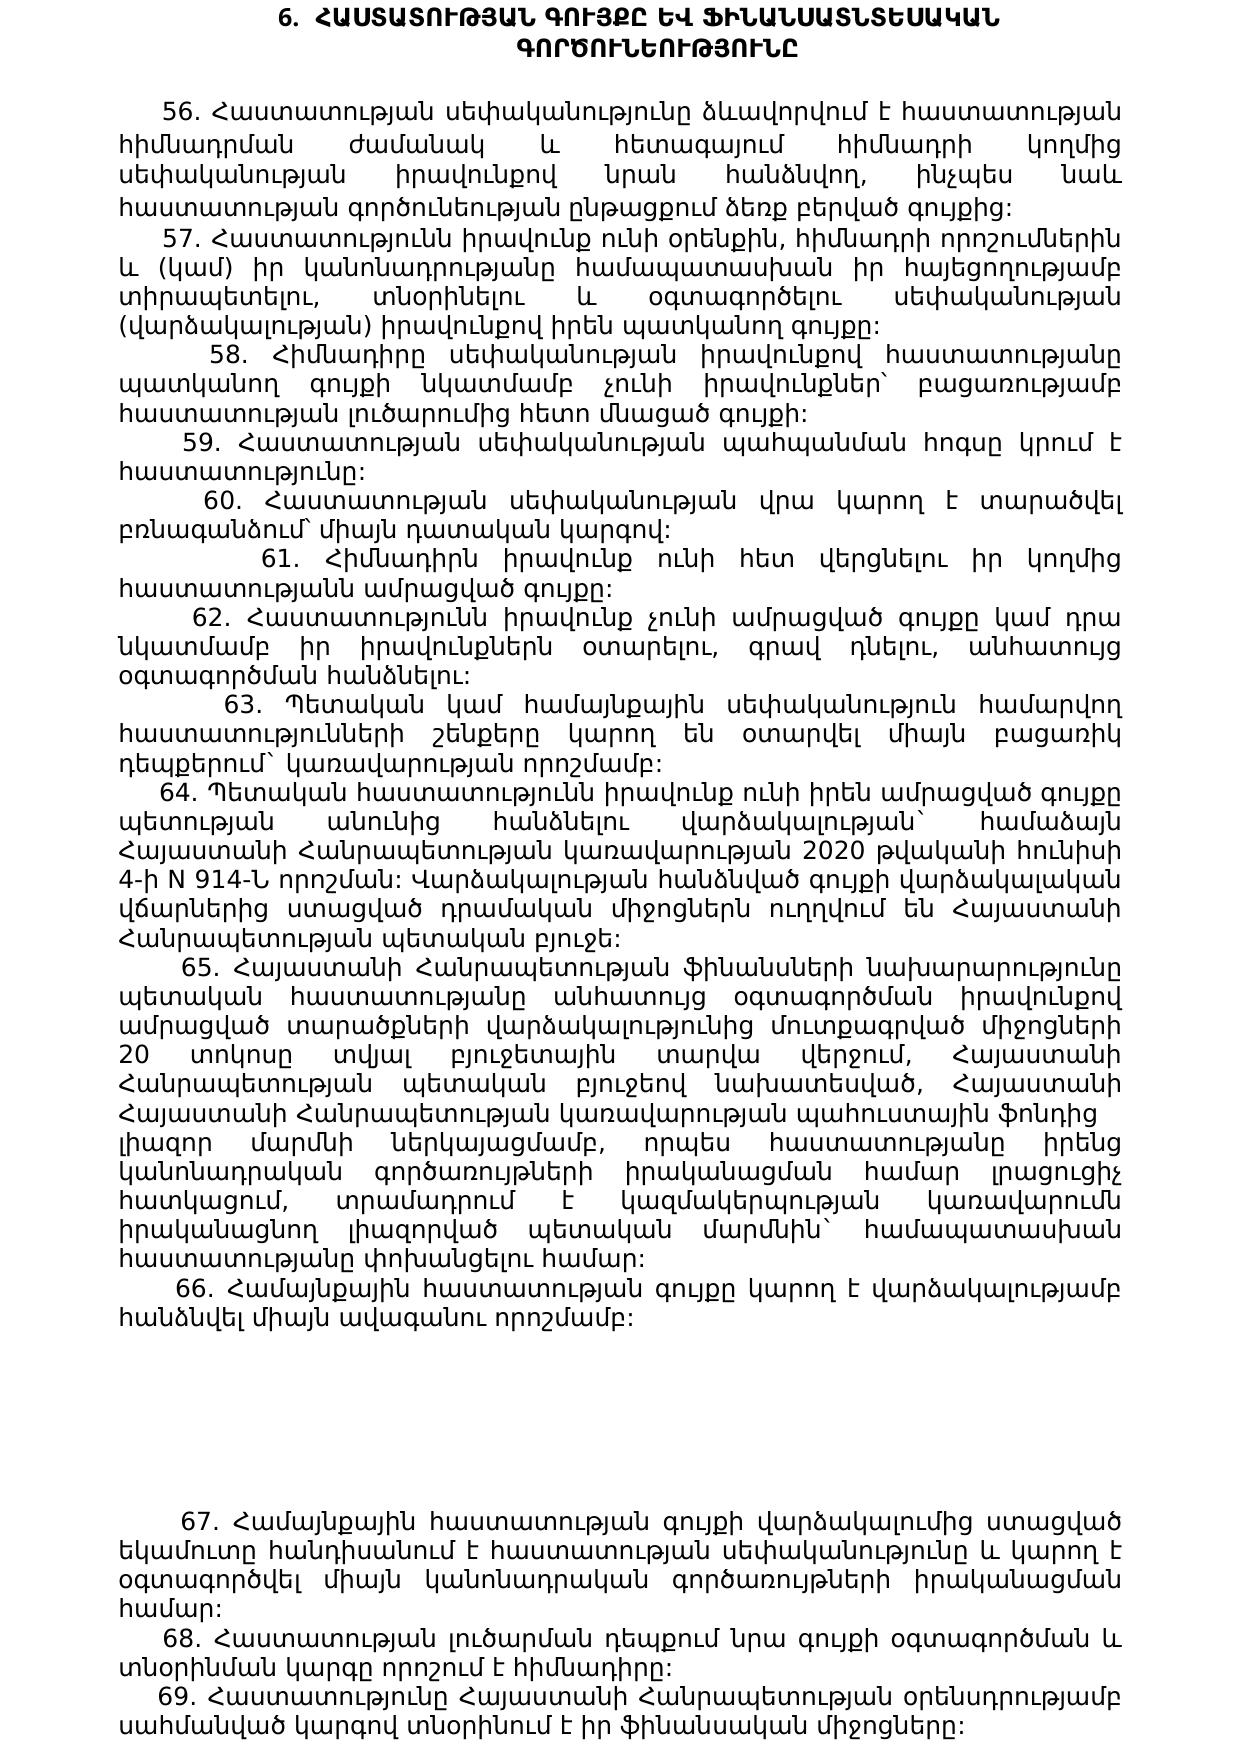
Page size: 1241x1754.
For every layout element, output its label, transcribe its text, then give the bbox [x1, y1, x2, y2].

text 63. Պետական կամ համայնքային սեփականություն համարվող հաստատությունների շենքերը կարող են օտարվել միայն բացառիկ դեպքերում` կառավարության որոշմամբ: [118, 690, 1122, 778]
text 65. Հայաստանի Հանրապետության ֆինանսների նախարարությունը պետական հաստատությանը անհատույց օգտագործման իրավունքով ամրացված տարածքների վարձակալությունից մուտքագրված միջոցների 20 տոկոսը տվյալ բյուջետային տարվա վերջում, Հայաստանի Հանրապետության պետական բյուջեով նախատեսված, Հայաստանի Հայաստանի Հանրապետության կառավարության պահուստային ֆոնդից [118, 953, 1122, 1128]
text 60. Հաստատության սեփականության վրա կարող է տարածվել բռնագանձում՝ միայն դատական կարգով: [118, 486, 1122, 544]
text 58. Հիմնադիրը սեփականության իրավունքով հաստատությանը պատկանող գույքի նկատմամբ չունի իրավունքներ՝ բացառությամբ հաստատության լուծարումից հետո մնացած գույքի: [118, 340, 1122, 428]
text 67. Համայնքային հաստատության գույքի վարձակալումից ստացված եկամուտը հանդիսանում է հաստատության սեփականությունը և կարող է օգտագործվել միայն կանոնադրական գործառույթների իրականացման համար: [118, 1507, 1122, 1624]
text 69. Հաստատությունը Հայաստանի Հանրապետության օրենսդրությամբ սահմանված կարգով տնօրինում է իր ֆինանսական միջոցները: [118, 1682, 1122, 1740]
text 56. Հաստատության սեփականությունը ձևավորվում է հաստատության հիմնադրման ժամանակ և հետագայում հիմնադրի կողմից սեփականության իրավունքով նրան հանձնվող, ինչպես նաև հաստատության գործունեության ընթացքում ձեռք բերված գույքից: [118, 97, 1122, 224]
text 66. Համայնքային հաստատության գույքը կարող է վարձակալությամբ հանձնվել միայն ավագանու որոշմամբ: [118, 1274, 1122, 1332]
text 59. Հաստատության սեփականության պահպանման հոգսը կրում է հաստատությունը: [118, 428, 1122, 486]
list ՀԱՍՏԱՏՈՒԹՅԱՆ ԳՈՒՅՔԸ ԵՎ ՖԻՆԱՆՍԱՏՆՏԵՍԱԿԱՆ ԳՈՐԾՈՒՆԵՈՒԹՅՈՒՆԸ [156, 0, 1122, 63]
text 61. Հիմնադիրն իրավունք ունի հետ վերցնելու իր կողմից հաստատությանն ամրացված գույքը: [118, 544, 1122, 603]
text լիազոր մարմնի ներկայացմամբ, որպես հաստատությանը իրենց կանոնադրական գործառույթների իրականացման համար լրացուցիչ հատկացում, տրամադրում է կազմակերպության կառավարումն իրականացնող լիազորված պետական մարմնին` համապատասխան հաստատությանը փոխանցելու համար: [118, 1128, 1122, 1274]
text 64. Պետական hաստատությունն իրավունք ունի իրեն ամրացված գույքը պետության անունից հանձնելու վարձակալության` համաձայն Հայաստանի Հանրապետության կառավարության 2020 թվականի հունիսի 4-ի N 914-Ն որոշման: Վարձակալության հանձնված գույքի վարձակալական վճարներից ստացված դրամական միջոցներն ուղղվում են Հայաստանի Հանրապետության պետական բյուջե: [118, 778, 1122, 953]
text 68. Հաստատության լուծարման դեպքում նրա գույքի օգտագործման և տնօրինման կարգը որոշում է հիմնադիրը: [118, 1624, 1122, 1682]
text 62. Հաստատությունն իրավունք չունի ամրացված գույքը կամ դրա նկատմամբ իր իրավունքներն օտարելու, գրավ դնելու, անհատույց օգտագործման հանձնելու: [118, 603, 1122, 690]
text 57. Հաստատությունն իրավունք ունի օրենքին, հիմնադրի որոշումներին և (կամ) իր կանոնադրությանը համապատասխան իր հայեցողությամբ տիրապետելու, տնօրինելու և օգտագործելու սեփականության (վարձակալության) իրավունքով իրեն պատկանող գույքը: [118, 224, 1122, 340]
